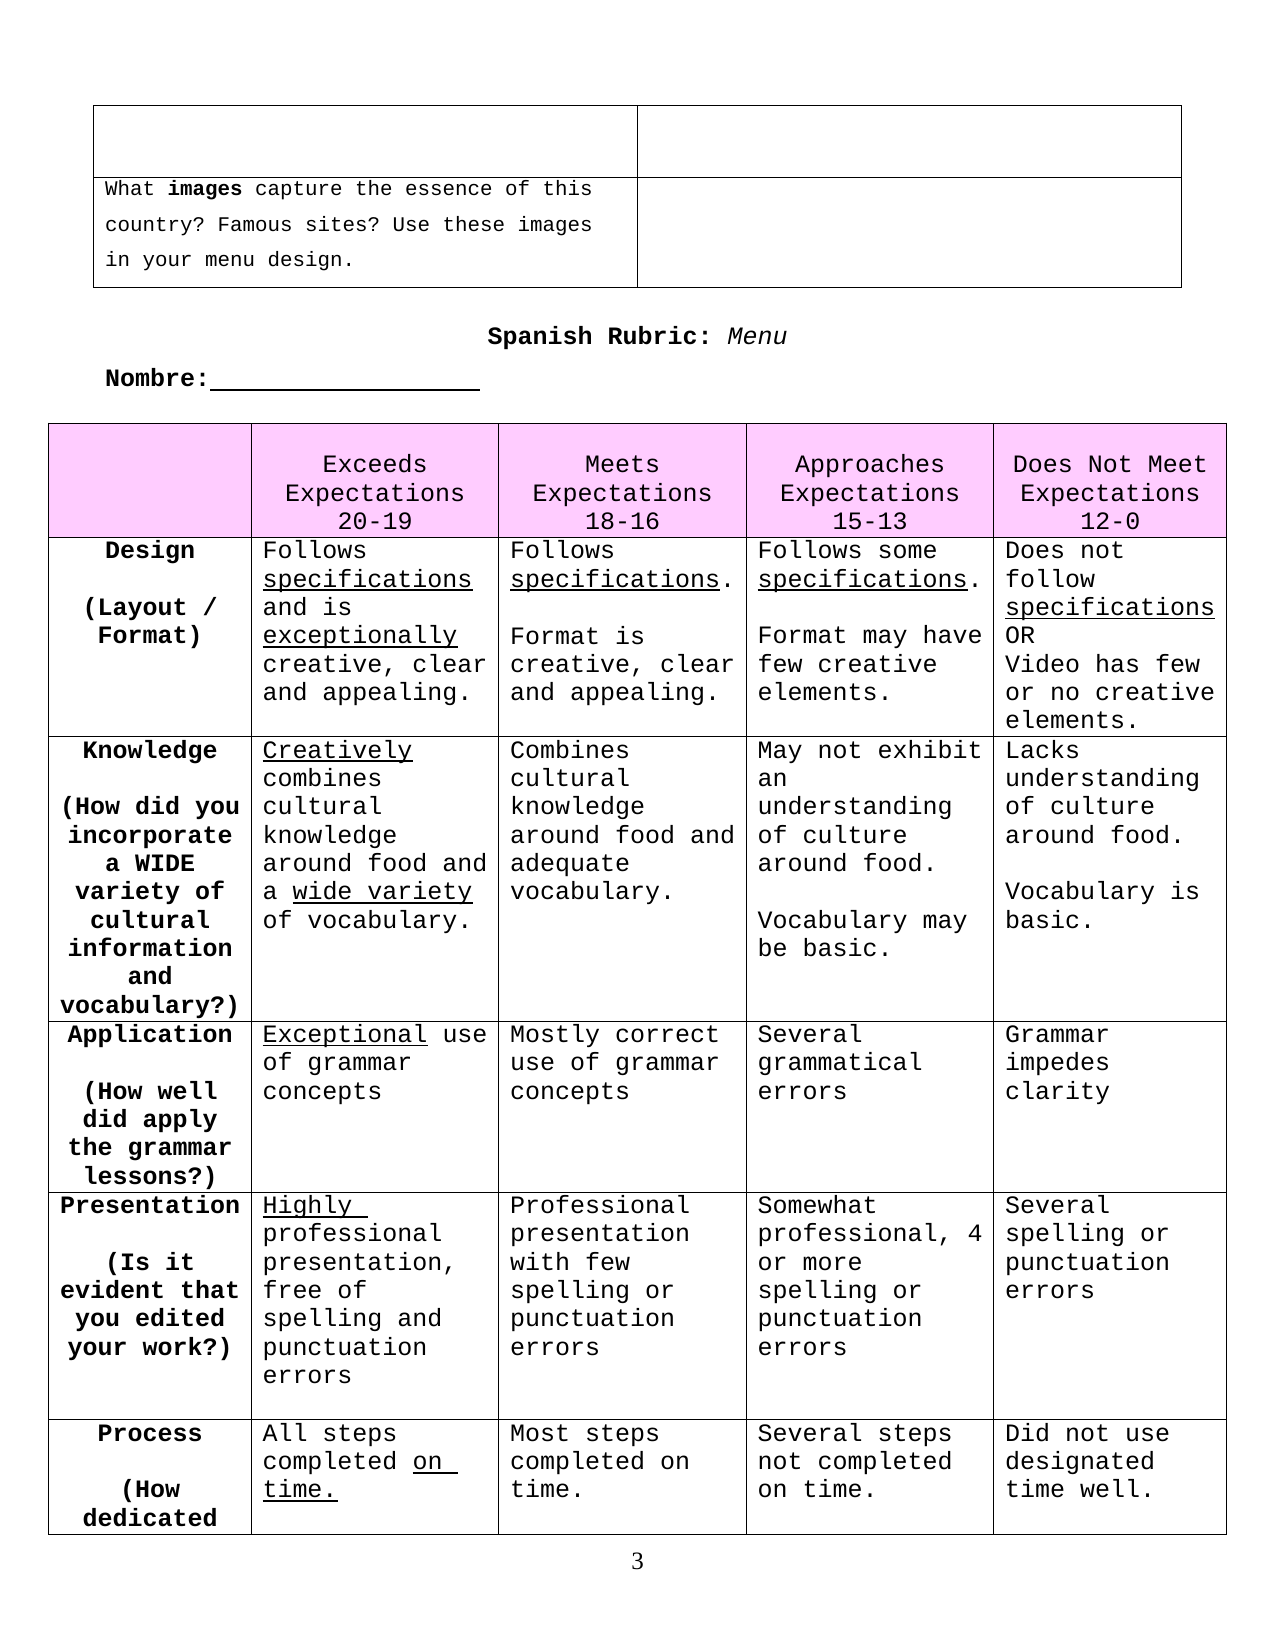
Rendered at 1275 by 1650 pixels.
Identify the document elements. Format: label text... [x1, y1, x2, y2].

table_cell Knowledge (How did you incorporate a WIDE variety of cultural information and vocabulary?) [49, 737, 251, 1021]
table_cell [747, 1420, 993, 1534]
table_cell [49, 1420, 251, 1534]
table_cell Professional presentation with few spelling or punctuation errors [499, 1193, 746, 1419]
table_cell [252, 1420, 498, 1534]
table_cell Grammar impedes clarity [994, 1022, 1226, 1192]
text Spanish Rubric: Menu [105, 323, 1170, 352]
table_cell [94, 106, 637, 177]
table_cell Does not follow specifications OR Video has few or no creative elements. [994, 538, 1226, 736]
table_header Exceeds Expectations 20-19 [252, 424, 498, 537]
table_cell Somewhat professional, 4 or more spelling or punctuation errors [747, 1193, 993, 1419]
table_cell Highly professional presentation, free of spelling and punctuation errors [252, 1193, 498, 1419]
table_cell May not exhibit an understanding of culture around food. Vocabulary may be basic. [747, 737, 993, 1021]
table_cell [638, 106, 1181, 177]
table_cell What images capture the essence of this country? Famous sites? Use these images in your menu design. [94, 178, 637, 287]
table_cell Design (Layout / Format) [49, 538, 251, 736]
table_header Does Not Meet Expectations 12-0 [994, 424, 1226, 537]
table_cell Several grammatical errors [747, 1022, 993, 1192]
table_cell Several spelling or punctuation errors [994, 1193, 1226, 1419]
table_cell Follows some specifications. Format may have few creative elements. [747, 538, 993, 736]
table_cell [994, 1420, 1226, 1534]
table_cell [638, 178, 1181, 287]
table_cell Combines cultural knowledge around food and adequate vocabulary. [499, 737, 746, 1021]
table_cell Application (How well did apply the grammar lessons?) [49, 1022, 251, 1192]
table_header [49, 424, 251, 537]
table_cell Follows specifications and is exceptionally creative, clear and appealing. [252, 538, 498, 736]
table_header Meets Expectations 18-16 [499, 424, 746, 537]
table_cell Presentation (Is it evident that you edited your work?) [49, 1193, 251, 1419]
table_cell Mostly correct use of grammar concepts [499, 1022, 746, 1192]
table_cell Exceptional use of grammar concepts [252, 1022, 498, 1192]
table_cell Creatively combines cultural knowledge around food and a wide variety of vocabulary. [252, 737, 498, 1021]
text Nombre: [105, 366, 1170, 394]
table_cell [499, 1420, 746, 1534]
table_cell Lacks understanding of culture around food. Vocabulary is basic. [994, 737, 1226, 1021]
table_header Approaches Expectations 15-13 [747, 424, 993, 537]
table_cell Follows specifications. Format is creative, clear and appealing. [499, 538, 746, 736]
